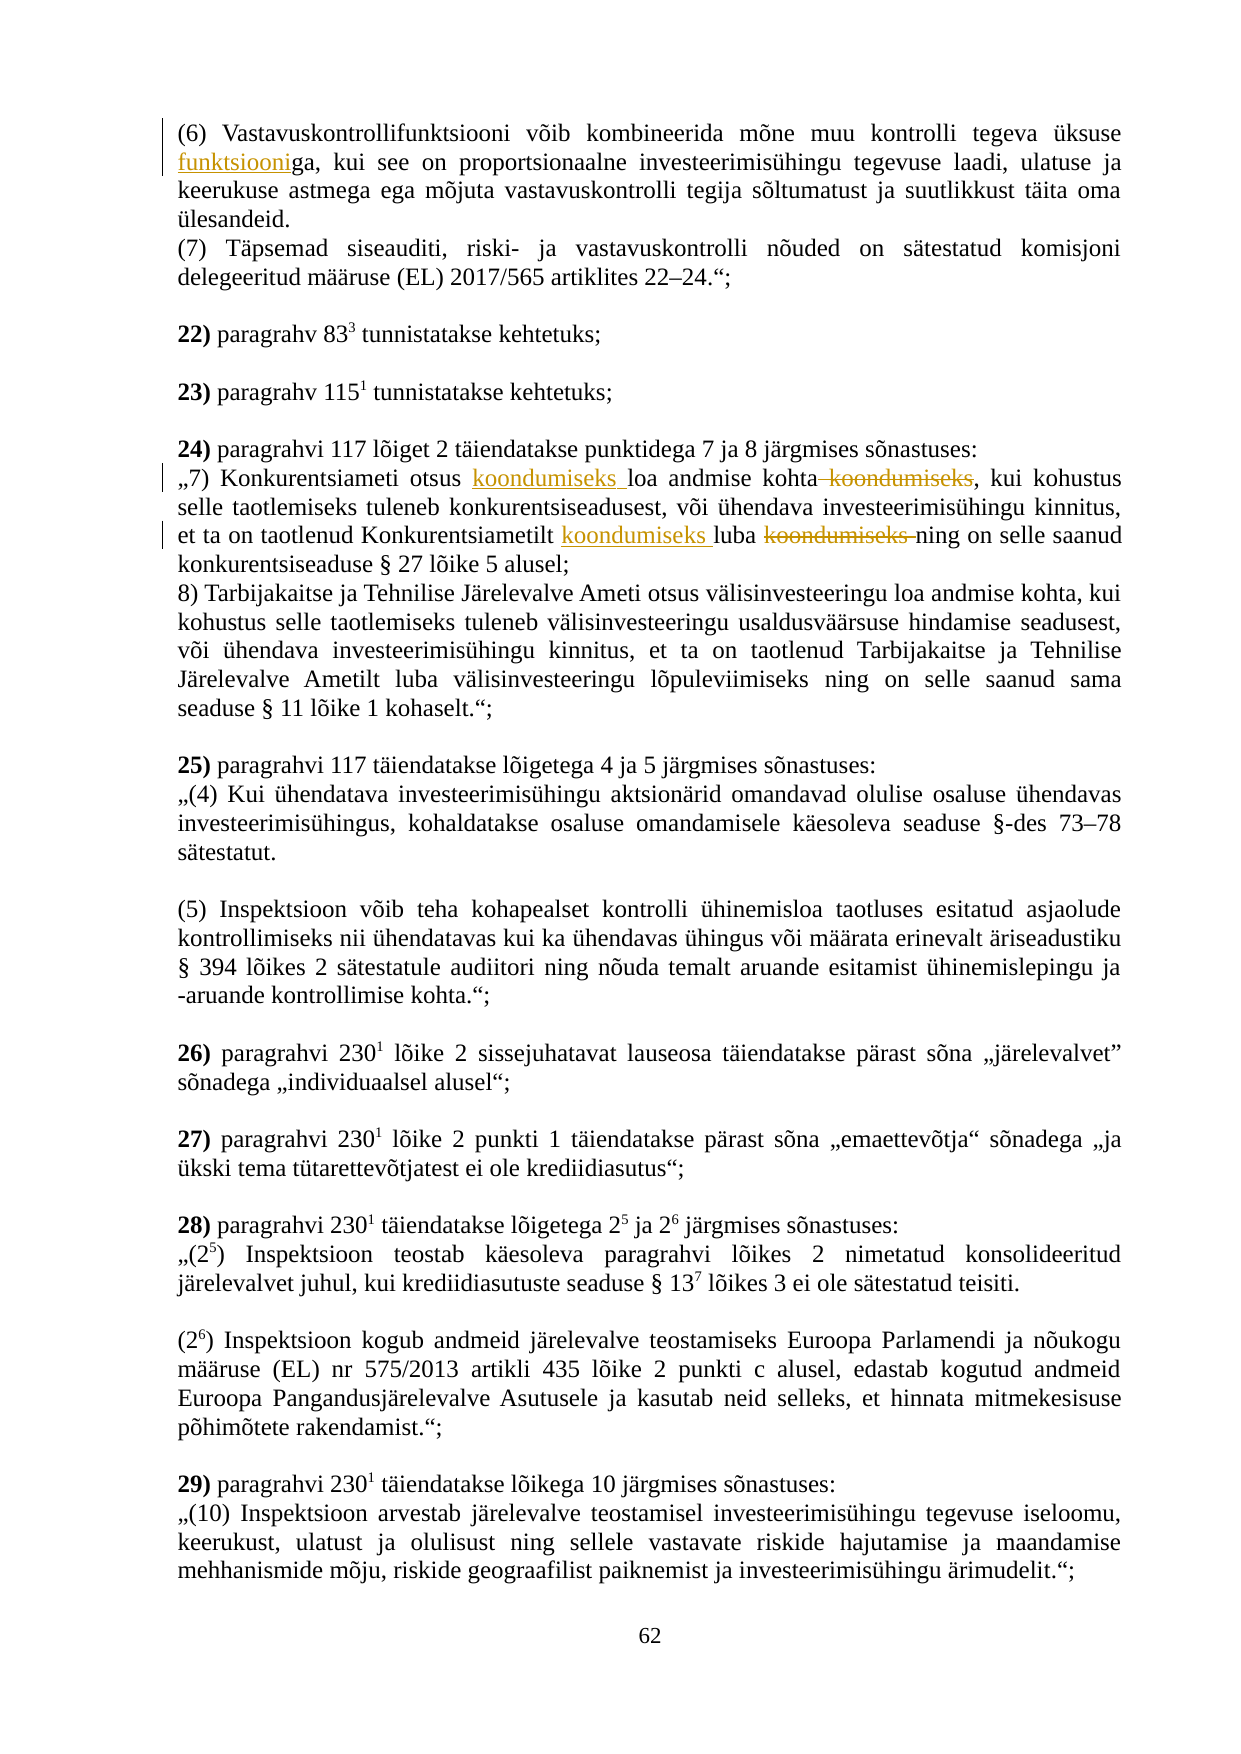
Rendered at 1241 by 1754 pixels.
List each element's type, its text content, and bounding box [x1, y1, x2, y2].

text 27) paragrahvi 2301 lõike 2 punkti 1 täiendatakse pärast sõna „emaettevõtja“ sõnadega „ja ükski tema tütarettevõtjatest ei ole krediidiasutus“; [177, 1124, 1122, 1182]
text 28) paragrahvi 2301 täiendatakse lõigetega 25 ja 26 järgmises sõnastuses: [177, 1211, 1122, 1239]
text 25) paragrahvi 117 täiendatakse lõigetega 4 ja 5 järgmises sõnastuses: [177, 751, 1122, 779]
text 24) paragrahvi 117 lõiget 2 täiendatakse punktidega 7 ja 8 järgmises sõnastuses: [177, 434, 1122, 463]
text „(25) Inspektsioon teostab käesoleva paragrahvi lõikes 2 nimetatud konsolideeritud järelevalvet juhul, kui krediidiasutuste seaduse § 137 lõikes 3 ei ole sätestatud teisiti. [177, 1239, 1122, 1297]
text 26) paragrahvi 2301 lõike 2 sissejuhatavat lauseosa täiendatakse pärast sõna „järelevalvet” sõnadega „individuaalsel alusel“; [177, 1038, 1122, 1096]
text (7) Täpsemad siseauditi, riski- ja vastavuskontrolli nõuded on sätestatud komisjoni delegeeritud määruse (EL) 2017/565 artiklites 22–24.“; [177, 233, 1122, 291]
text (26) Inspektsioon kogub andmeid järelevalve teostamiseks Euroopa Parlamendi ja nõukogu määruse (EL) nr 575/2013 artikli 435 lõike 2 punkti c alusel, edastab kogutud andmeid Euroopa Pangandusjärelevalve Asutusele ja kasutab neid selleks, et hinnata mitmekesisuse põhimõtete rakendamist.“; [177, 1326, 1122, 1441]
text „(10) Inspektsioon arvestab järelevalve teostamisel investeerimisühingu tegevuse iseloomu, keerukust, ulatust ja olulisust ning sellele vastavate riskide hajutamise ja maandamise mehhanismide mõju, riskide geograafilist paiknemist ja investeerimisühingu ärimudelit.“; [177, 1498, 1122, 1584]
text 8) Tarbijakaitse ja Tehnilise Järelevalve Ameti otsus välisinvesteeringu loa andmise kohta, kui kohustus selle taotlemiseks tuleneb välisinvesteeringu usaldusväärsuse hindamise seadusest, või ühendava investeerimisühingu kinnitus, et ta on taotlenud Tarbijakaitse ja Tehnilise Järelevalve Ametilt luba välisinvesteeringu lõpuleviimiseks ning on selle saanud sama seaduse § 11 lõike 1 kohaselt.“; [177, 578, 1122, 722]
text „7) Konkurentsiameti otsus loa andmise kohta, kui kohustus selle taotlemiseks tuleneb konkurentsiseadusest, või ühendava investeerimisühingu kinnitus, et ta on taotlenud Konkurentsiametilt luba ning on selle saanud konkurentsiseaduse § 27 lõike 5 alusel; [177, 463, 1122, 578]
text 22) paragrahv 833 tunnistatakse kehtetuks; [177, 319, 1122, 348]
text 23) paragrahv 1151 tunnistatakse kehtetuks; [177, 377, 1122, 406]
text 29) paragrahvi 2301 täiendatakse lõikega 10 järgmises sõnastuses: [177, 1469, 1122, 1498]
text „(4) Kui ühendatava investeerimisühingu aktsionärid omandavad olulise osaluse ühendavas investeerimisühingus, kohaldatakse osaluse omandamisele käesoleva seaduse §-des 73–78 sätestatut. [177, 779, 1122, 866]
text (5) Inspektsioon võib teha kohapealset kontrolli ühinemisloa taotluses esitatud asjaolude kontrollimiseks nii ühendatavas kui ka ühendavas ühingus või määrata erinevalt äriseadustiku § 394 lõikes 2 sätestatule audiitori ning nõuda temalt aruande esitamist ühinemislepingu ja -aruande kontrollimise kohta.“; [177, 894, 1122, 1009]
text (6) Vastavuskontrollifunktsiooni võib kombineerida mõne muu kontrolli tegeva üksusega, kui see on proportsionaalne investeerimisühingu tegevuse laadi, ulatuse ja keerukuse astmega ega mõjuta vastavuskontrolli tegija sõltumatust ja suutlikkust täita oma ülesandeid. [177, 118, 1122, 233]
